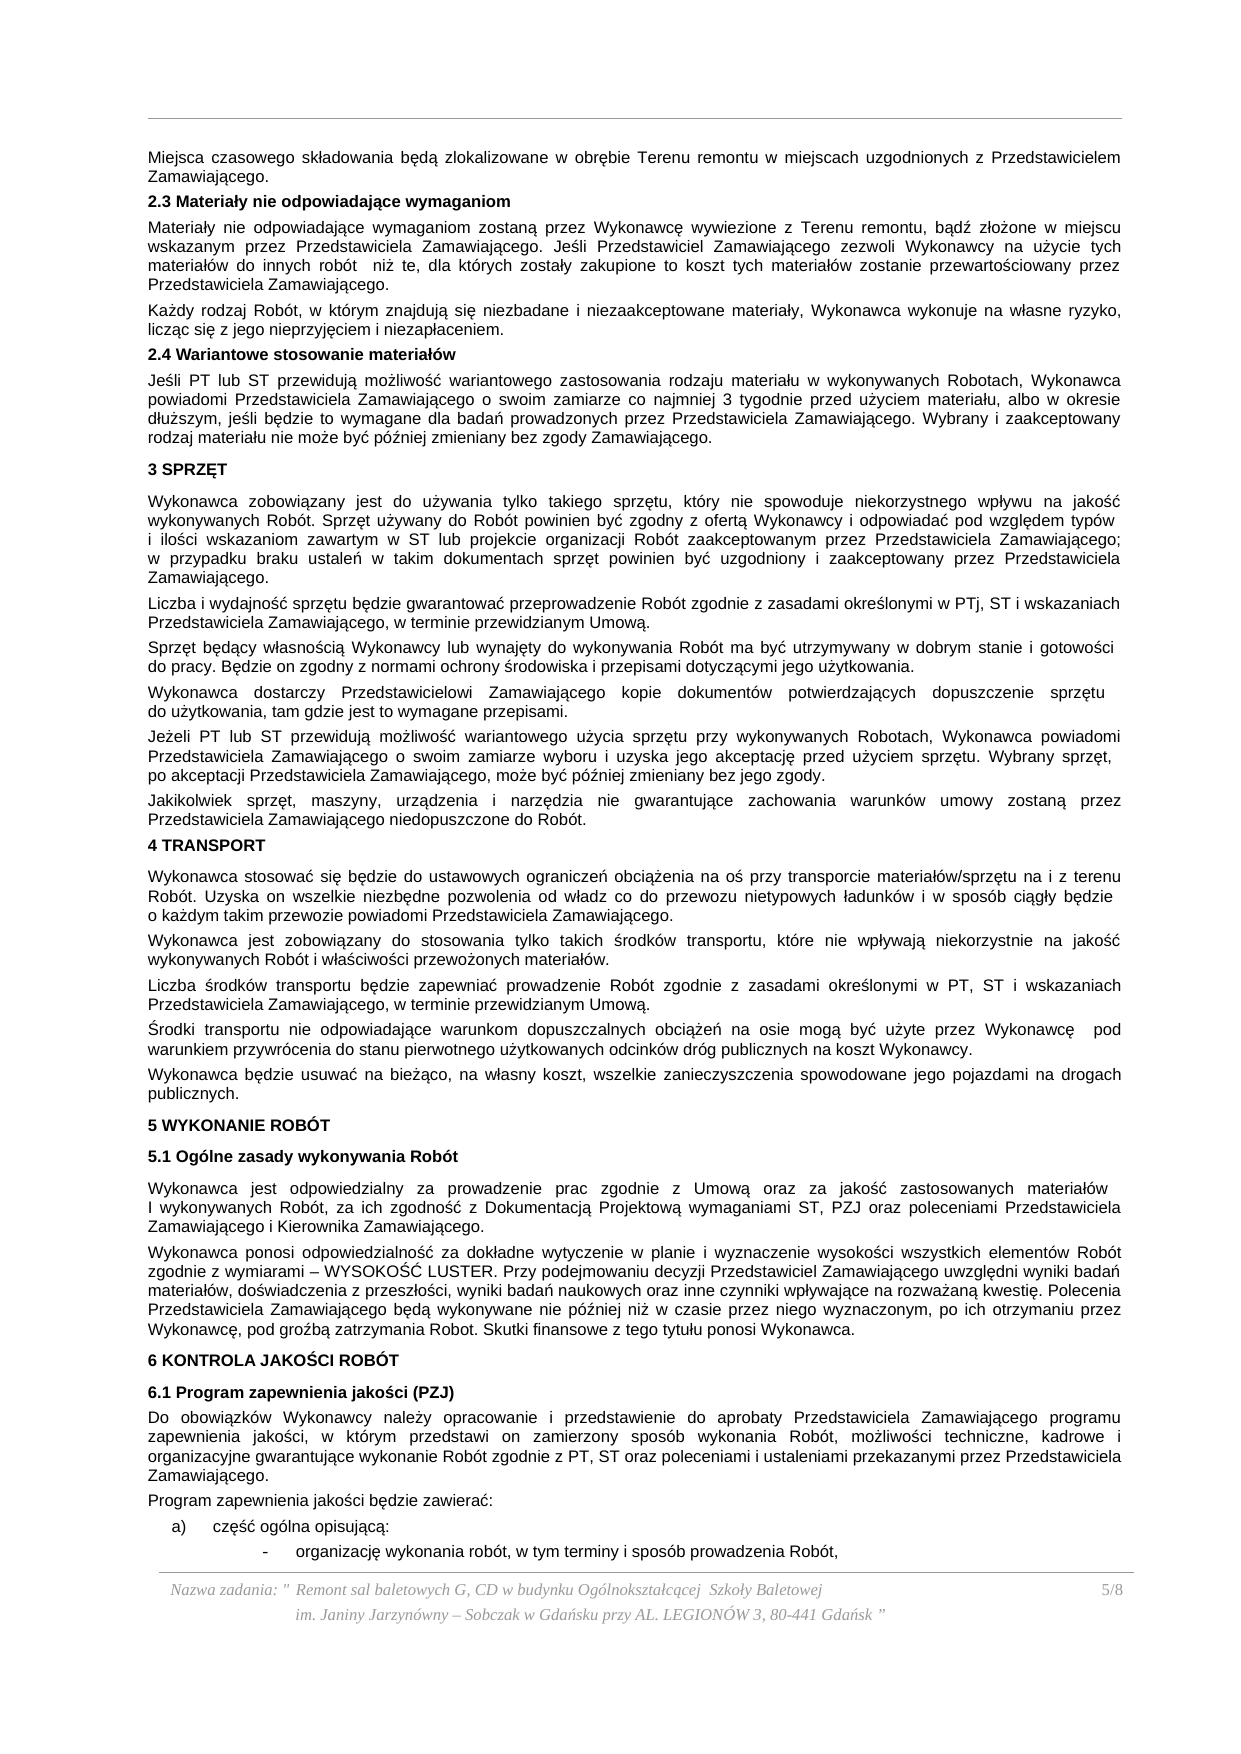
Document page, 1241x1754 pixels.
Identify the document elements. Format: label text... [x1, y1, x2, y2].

text Jeśli PT lub ST przewidują możliwość wariantowego zastosowania rodzaju materiału w wykonywanych Robotach, Wykonawca powiadomi Przedstawiciela Zamawiającego o swoim zamiarze co najmniej 3 tygodnie przed użyciem materiału, albo w okresie dłuższym, jeśli będzie to wymagane dla badań prowadzonych przez Przedstawiciela Zamawiającego. Wybrany i zaakceptowany rodzaj materiału nie może być później zmieniany bez zgody Zamawiającego. [148, 371, 1122, 447]
subtitle Ogólne zasady wykonywania Robót [148, 1147, 1122, 1166]
text Liczba środków transportu będzie zapewniać prowadzenie Robót zgodnie z zasadami określonymi w PT, ST i wskazaniach Przedstawiciela Zamawiającego, w terminie przewidzianym Umową. [148, 976, 1122, 1014]
subtitle TRANSPORT [148, 836, 1122, 855]
text Wykonawca stosować się będzie do ustawowych ograniczeń obciążenia na oś przy transporcie materiałów/sprzętu na i z terenu Robót. Uzyska on wszelkie niezbędne pozwolenia od władz co do przewozu nietypowych ładunków i w sposób ciągły będzie o każdym takim przewozie powiadomi Przedstawiciela Zamawiającego. [148, 867, 1122, 925]
text Sprzęt będący własnością Wykonawcy lub wynajęty do wykonywania Robót ma być utrzymywany w dobrym stanie i gotowości do pracy. Będzie on zgodny z normami ochrony środowiska i przepisami dotyczącymi jego użytkowania. [148, 638, 1122, 676]
list część ogólna opisującą: [171, 1516, 1122, 1536]
subtitle Program zapewnienia jakości (PZJ) [148, 1383, 1122, 1402]
subtitle KONTROLA JAKOŚCI ROBÓT [148, 1351, 1122, 1370]
text Wykonawca dostarczy Przedstawicielowi Zamawiającego kopie dokumentów potwierdzających dopuszczenie sprzętu do użytkowania, tam gdzie jest to wymagane przepisami. [148, 683, 1122, 721]
subtitle Materiały nie odpowiadające wymaganiom [148, 192, 1122, 211]
text Jakikolwiek sprzęt, maszyny, urządzenia i narzędzia nie gwarantujące zachowania warunków umowy zostaną przez Przedstawiciela Zamawiającego niedopuszczone do Robót. [148, 791, 1122, 829]
text Program zapewnienia jakości będzie zawierać: [148, 1491, 1122, 1510]
text Wykonawca jest odpowiedzialny za prowadzenie prac zgodnie z Umową oraz za jakość zastosowanych materiałów I wykonywanych Robót, za ich zgodność z Dokumentacją Projektową wymaganiami ST, PZJ oraz poleceniami Przedstawiciela Zamawiającego i Kierownika Zamawiającego. [148, 1179, 1122, 1236]
subtitle SPRZĘT [148, 460, 1122, 479]
subtitle Wariantowe stosowanie materiałów [148, 345, 1122, 364]
text Wykonawca będzie usuwać na bieżąco, na własny koszt, wszelkie zanieczyszczenia spowodowane jego pojazdami na drogach publicznych. [148, 1065, 1122, 1103]
list organizację wykonania robót, w tym terminy i sposób prowadzenia Robót, [260, 1542, 1122, 1562]
text Środki transportu nie odpowiadające warunkom dopuszczalnych obciążeń na osie mogą być użyte przez Wykonawcę pod warunkiem przywrócenia do stanu pierwotnego użytkowanych odcinków dróg publicznych na koszt Wykonawcy. [148, 1020, 1122, 1058]
text Jeżeli PT lub ST przewidują możliwość wariantowego użycia sprzętu przy wykonywanych Robotach, Wykonawca powiadomi Przedstawiciela Zamawiającego o swoim zamiarze wyboru i uzyska jego akceptację przed użyciem sprzętu. Wybrany sprzęt, po akceptacji Przedstawiciela Zamawiającego, może być później zmieniany bez jego zgody. [148, 727, 1122, 785]
text Miejsca czasowego składowania będą zlokalizowane w obrębie Terenu remontu w miejscach uzgodnionych z Przedstawicielem Zamawiającego. [148, 148, 1122, 186]
text Wykonawca ponosi odpowiedzialność za dokładne wytyczenie w planie i wyznaczenie wysokości wszystkich elementów Robót zgodnie z wymiarami – WYSOKOŚĆ LUSTER. Przy podejmowaniu decyzji Przedstawiciel Zamawiającego uwzględni wyniki badań materiałów, doświadczenia z przeszłości, wyniki badań naukowych oraz inne czynniki wpływające na rozważaną kwestię. Polecenia Przedstawiciela Zamawiającego będą wykonywane nie później niż w czasie przez niego wyznaczonym, po ich otrzymaniu przez Wykonawcę, pod groźbą zatrzymania Robot. Skutki finansowe z tego tytułu ponosi Wykonawca. [148, 1243, 1122, 1338]
subtitle WYKONANIE ROBÓT [148, 1116, 1122, 1135]
text Do obowiązków Wykonawcy należy opracowanie i przedstawienie do aprobaty Przedstawiciela Zamawiającego programu zapewnienia jakości, w którym przedstawi on zamierzony sposób wykonania Robót, możliwości techniczne, kadrowe i organizacyjne gwarantujące wykonanie Robót zgodnie z PT, ST oraz poleceniami i ustaleniami przekazanymi przez Przedstawiciela Zamawiającego. [148, 1408, 1122, 1485]
text Liczba i wydajność sprzętu będzie gwarantować przeprowadzenie Robót zgodnie z zasadami określonymi w PTj, ST i wskazaniach Przedstawiciela Zamawiającego, w terminie przewidzianym Umową. [148, 593, 1122, 632]
text Każdy rodzaj Robót, w którym znajdują się niezbadane i niezaakceptowane materiały, Wykonawca wykonuje na własne ryzyko, licząc się z jego nieprzyjęciem i niezapłaceniem. [148, 301, 1122, 339]
text Materiały nie odpowiadające wymaganiom zostaną przez Wykonawcę wywiezione z Terenu remontu, bądź złożone w miejscu wskazanym przez Przedstawiciela Zamawiającego. Jeśli Przedstawiciel Zamawiającego zezwoli Wykonawcy na użycie tych materiałów do innych robót niż te, dla których zostały zakupione to koszt tych materiałów zostanie przewartościowany przez Przedstawiciela Zamawiającego. [148, 218, 1122, 294]
text Wykonawca zobowiązany jest do używania tylko takiego sprzętu, który nie spowoduje niekorzystnego wpływu na jakość wykonywanych Robót. Sprzęt używany do Robót powinien być zgodny z ofertą Wykonawcy i odpowiadać pod względem typów i ilości wskazaniom zawartym w ST lub projekcie organizacji Robót zaakceptowanym przez Przedstawiciela Zamawiającego; w przypadku braku ustaleń w takim dokumentach sprzęt powinien być uzgodniony i zaakceptowany przez Przedstawiciela Zamawiającego. [148, 491, 1122, 587]
text Wykonawca jest zobowiązany do stosowania tylko takich środków transportu, które nie wpływają niekorzystnie na jakość wykonywanych Robót i właściwości przewożonych materiałów. [148, 931, 1122, 969]
